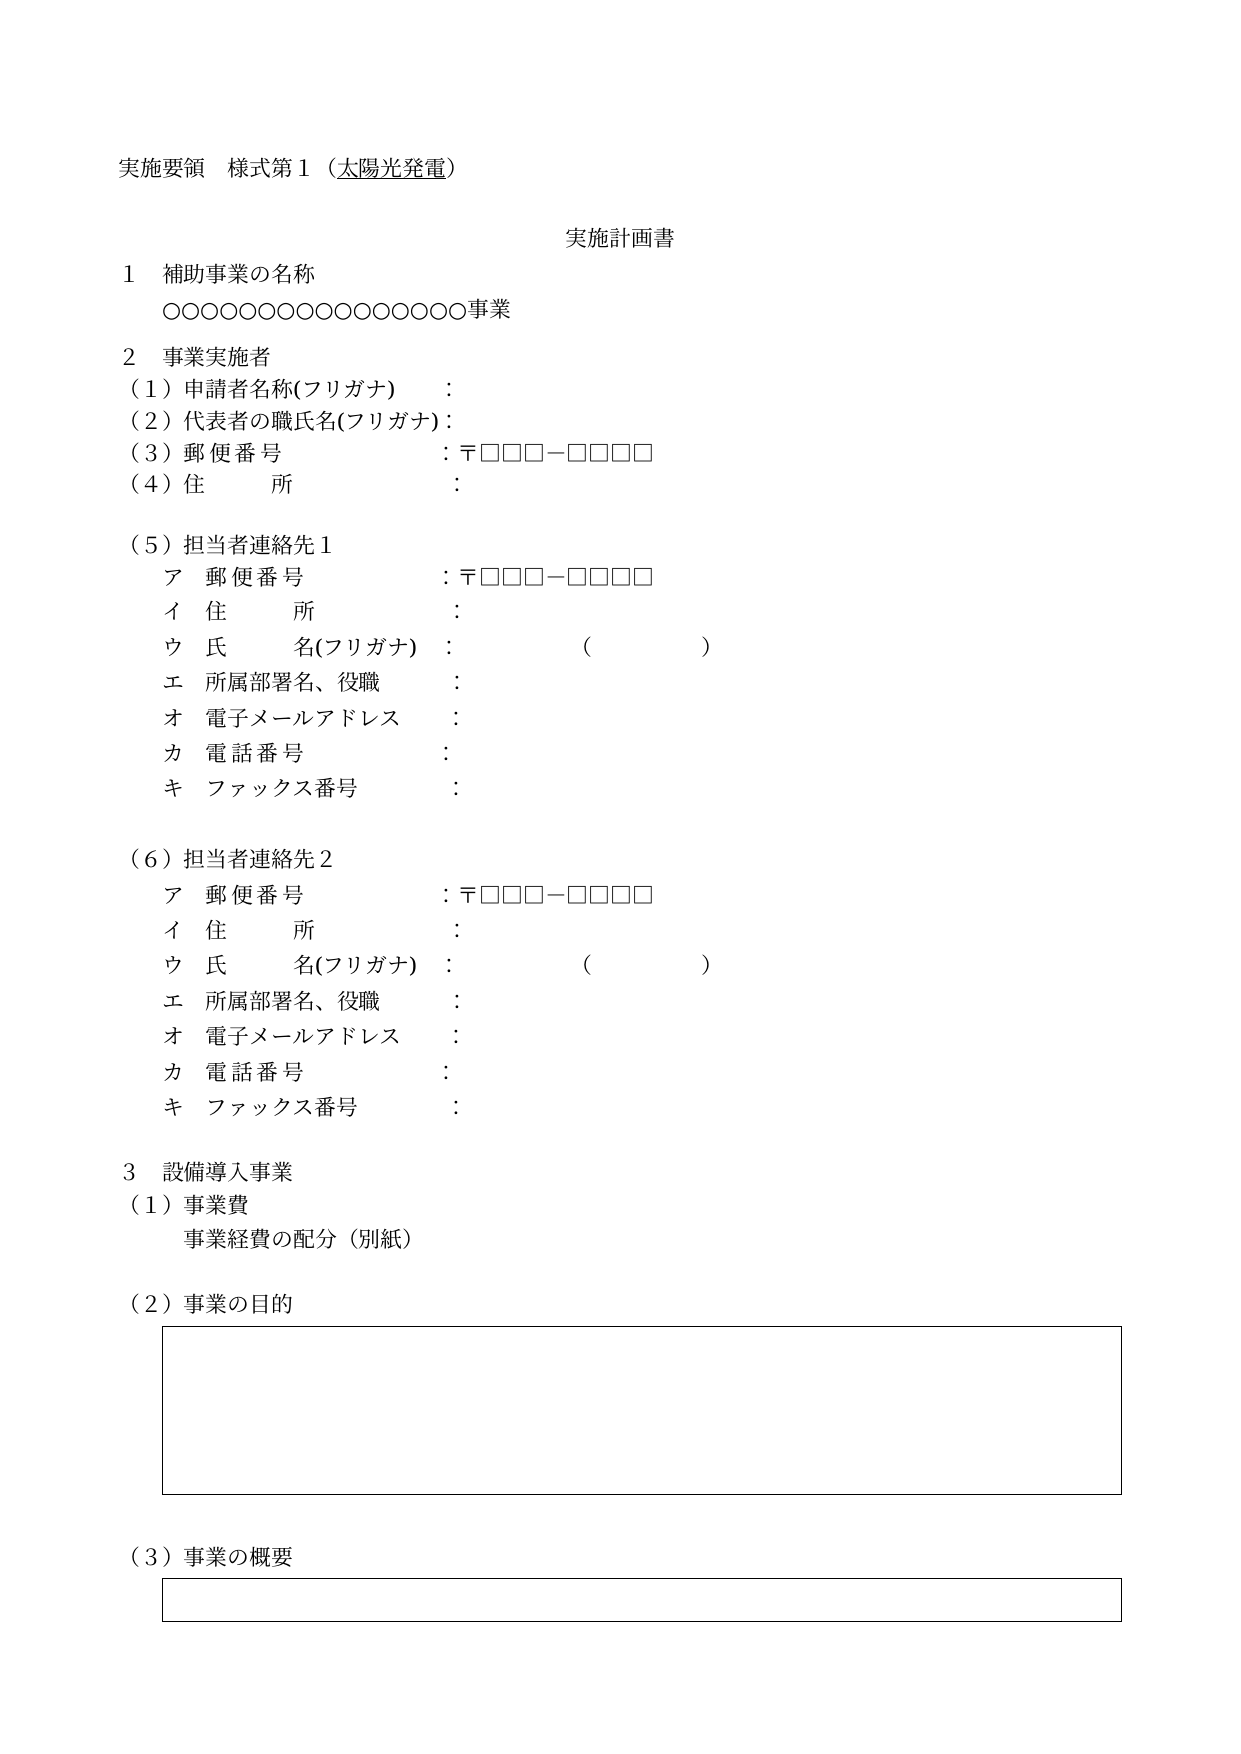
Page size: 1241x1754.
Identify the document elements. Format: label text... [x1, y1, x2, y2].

text 実施要領 様式第１（太陽光発電） [118, 148, 1122, 183]
text ア 郵便番号 ：〒□□□－□□□□ [118, 560, 1122, 591]
text エ 所属部署名、役職 ： [118, 981, 1122, 1016]
text ア 郵便番号 ：〒□□□－□□□□ [118, 875, 1122, 910]
text キ ファックス番号 ： [118, 768, 1122, 804]
text キ ファックス番号 ： [118, 1087, 1122, 1123]
text （２）事業の目的 [118, 1284, 1122, 1320]
text エ 所属部署名、役職 ： [118, 662, 1122, 698]
text オ 電子メールアドレス ： [118, 698, 1122, 733]
text （５）担当者連絡先１ [118, 528, 1122, 560]
text ２ 事業実施者 [118, 337, 1122, 373]
text （３）郵便番号 ：〒□□□－□□□□ [118, 436, 1122, 467]
text （１）事業費 [118, 1188, 1122, 1219]
text オ 電子メールアドレス ： [118, 1016, 1122, 1052]
text カ 電話番号 ： [118, 733, 1122, 768]
text ウ 氏 名(フリガナ) ： （ ） [118, 946, 1122, 981]
table_header [163, 1327, 1121, 1494]
text １ 補助事業の名称 [118, 254, 1122, 289]
text （３）事業の概要 [118, 1537, 1122, 1572]
text 実施計画書 [118, 218, 1122, 254]
text カ 電話番号 ： [118, 1052, 1122, 1087]
text ○○○○○○○○○○○○○○○○事業 [118, 289, 1122, 325]
text ３ 設備導入事業 [118, 1152, 1122, 1188]
table_header [163, 1579, 1121, 1621]
text （４）住 所 ： [118, 467, 1122, 499]
text 事業経費の配分（別紙） [118, 1219, 1122, 1255]
text イ 住 所 ： [118, 591, 1122, 627]
text （１）申請者名称(フリガナ) ： [118, 373, 1122, 404]
text ウ 氏 名(フリガナ) ： （ ） [118, 627, 1122, 662]
text （２）代表者の職氏名(フリガナ)： [118, 404, 1122, 436]
text （６）担当者連絡先２ [118, 839, 1122, 875]
text イ 住 所 ： [118, 910, 1122, 946]
